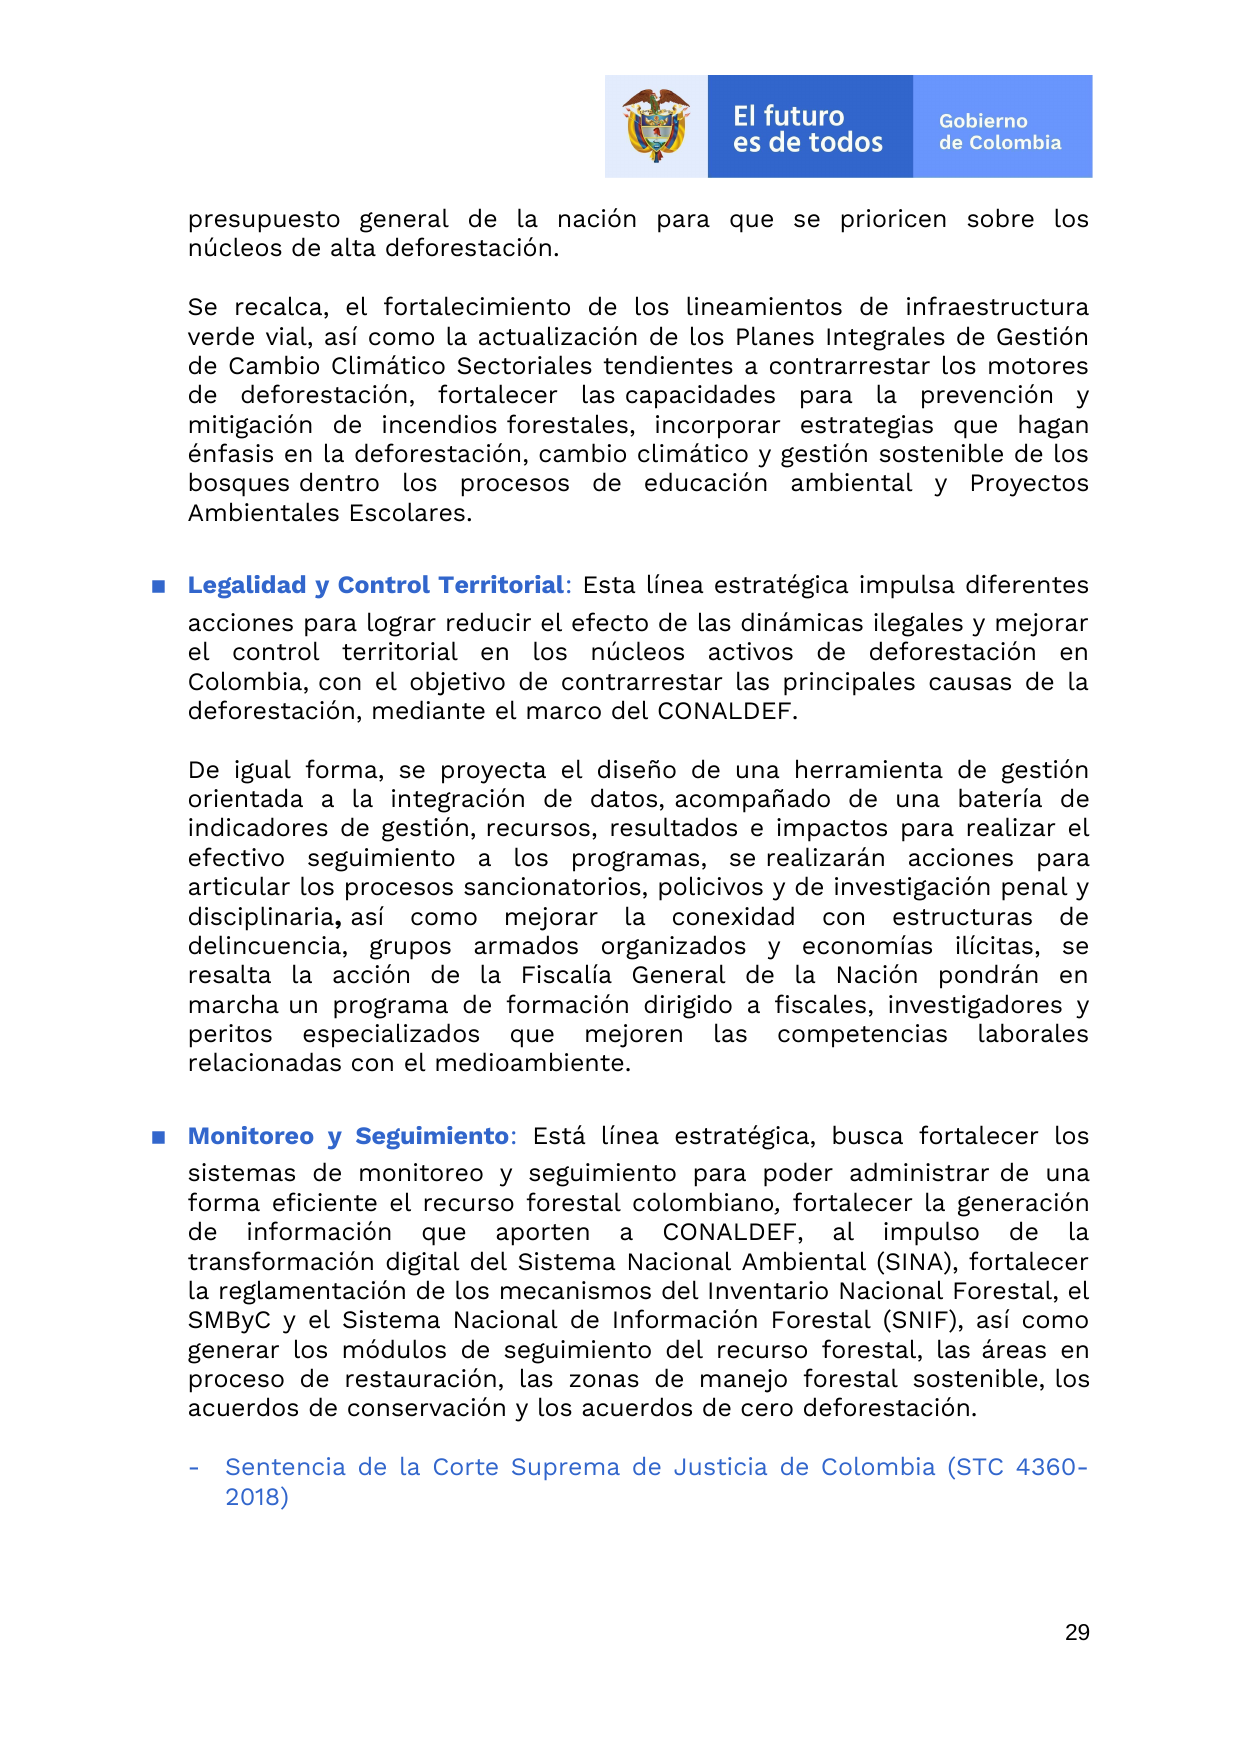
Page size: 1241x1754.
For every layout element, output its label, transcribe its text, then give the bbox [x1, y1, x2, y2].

picture [605, 75, 1093, 178]
text De igual forma, se proyecta el diseño de una herramienta de gestión orientada a la integración de datos, acompañado de una batería de indicadores de gestión, recursos, resultados e impactos para realizar el efectivo seguimiento a los programas, se realizarán acciones para articular los procesos sancionatorios, policivos y de investigación penal y disciplinaria, así como mejorar la conexidad con estructuras de delincuencia, grupos armados organizados y economías ilícitas, se resalta la acción de la Fiscalía General de la Nación pondrán en marcha un programa de formación dirigido a fiscales, investigadores y peritos especializados que mejoren las competencias laborales relacionadas con el medioambiente. [187, 755, 1090, 1078]
text Se recalca, el fortalecimiento de los lineamientos de infraestructura verde vial, así como la actualización de los Planes Integrales de Gestión de Cambio Climático Sectoriales tendientes a contrarrestar los motores de deforestación, fortalecer las capacidades para la prevención y mitigación de incendios forestales, incorporar estrategias que hagan énfasis en la deforestación, cambio climático y gestión sostenible de los bosques dentro los procesos de educación ambiental y Proyectos Ambientales Escolares. [187, 292, 1090, 527]
list Legalidad y Control Territorial: Esta línea estratégica impulsa diferentes acciones para lograr reducir el efecto de las dinámicas ilegales y mejorar el control territorial en los núcleos activos de deforestación en Colombia, con el objetivo de contrarrestar las principales causas de la deforestación, mediante el marco del CONALDEF. [150, 557, 1090, 726]
list Monitoreo y Seguimiento: Está línea estratégica, busca fortalecer los sistemas de monitoreo y seguimiento para poder administrar de una forma eficiente el recurso forestal colombiano, fortalecer la generación de información que aporten a CONALDEF, al impulso de la transformación digital del Sistema Nacional Ambiental (SINA), fortalecer la reglamentación de los mecanismos del Inventario Nacional Forestal, el SMByC y el Sistema Nacional de Información Forestal (SNIF), así como generar los módulos de seguimiento del recurso forestal, las áreas en proceso de restauración, las zonas de manejo forestal sostenible, los acuerdos de conservación y los acuerdos de cero deforestación. [150, 1107, 1090, 1423]
subtitle Sentencia de la Corte Suprema de Justicia de Colombia (STC 4360-2018) [187, 1452, 1090, 1511]
